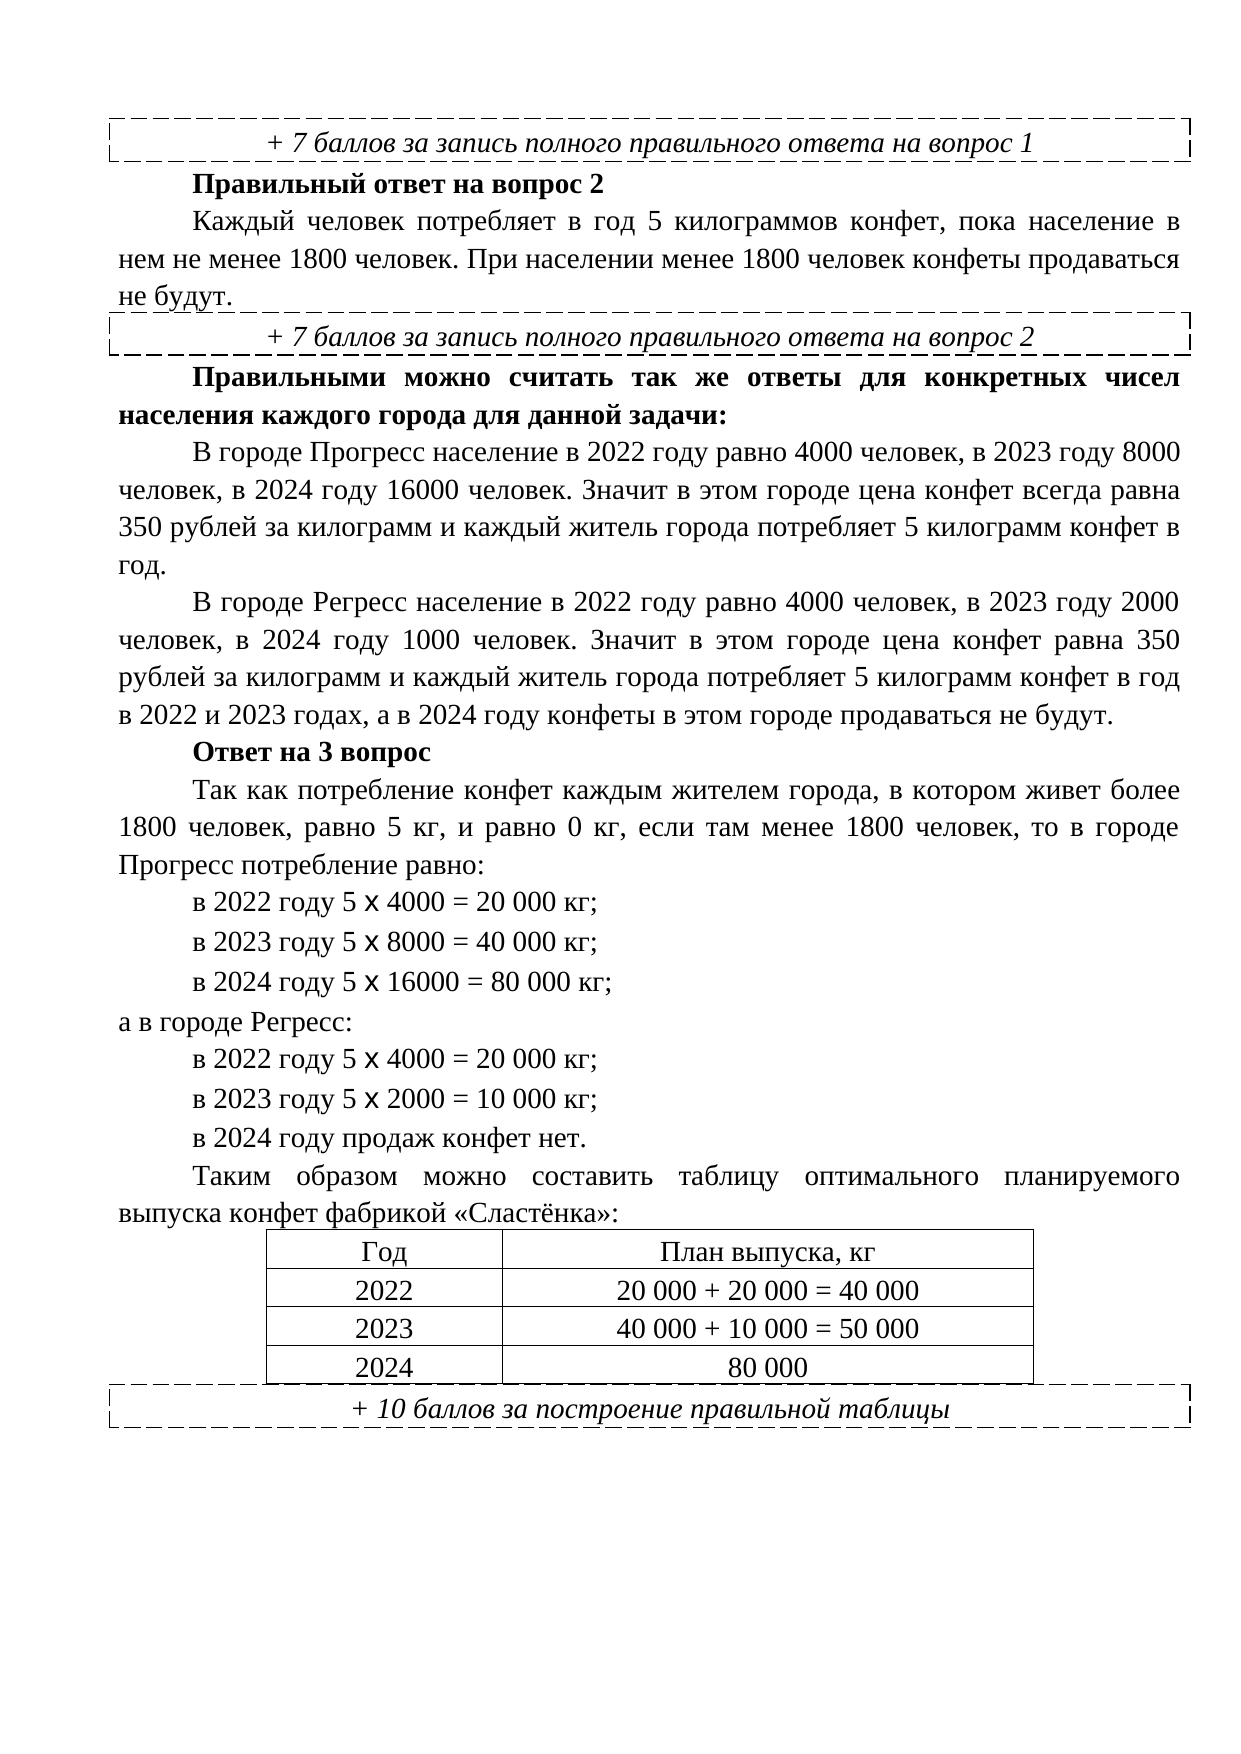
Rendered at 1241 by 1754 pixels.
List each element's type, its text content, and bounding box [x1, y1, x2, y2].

table_cell 40 000 + 10 000 = 50 000 [503, 1307, 1033, 1345]
table_header Год [267, 1230, 502, 1268]
text В городе Прогресс население в 2022 году равно 4000 человек, в 2023 году 8000 человек, в 2024 году 16000 человек. Значит в этом городе цена конфет всегда равна 350 рублей за килограмм и каждый житель города потребляет 5 килограмм конфет в год. [118, 431, 1181, 581]
text Правильный ответ на вопрос 2 [118, 162, 1181, 199]
table_cell 2022 [267, 1269, 502, 1306]
table_cell 2024 [267, 1346, 502, 1383]
text Каждый человек потребляет в год 5 килограммов конфет, пока население в нем не менее 1800 человек. При населении менее 1800 человек конфеты продаваться не будут. [118, 199, 1181, 312]
text в 2022 году 5 х 4000 = 20 000 кг; [118, 1037, 1181, 1077]
text в 2022 году 5 х 4000 = 20 000 кг; [118, 881, 1181, 920]
text + 7 баллов за запись полного правильного ответа на вопрос 2 [109, 312, 1191, 356]
table_cell 20 000 + 20 000 = 40 000 [503, 1269, 1033, 1306]
table_cell 80 000 [503, 1346, 1033, 1383]
text + 10 баллов за построение правильной таблицы [109, 1384, 1191, 1428]
text в 2023 году 5 х 2000 = 10 000 кг; [118, 1077, 1181, 1117]
table_cell 2023 [267, 1307, 502, 1345]
table_header План выпуска, кг [503, 1230, 1033, 1268]
text а в городе Регресс: [118, 1000, 1181, 1037]
text Правильными можно считать так же ответы для конкретных чисел населения каждого города для данной задачи: [118, 356, 1181, 431]
text Ответ на 3 вопрос [118, 731, 1181, 768]
text В городе Регресс население в 2022 году равно 4000 человек, в 2023 году 2000 человек, в 2024 году 1000 человек. Значит в этом городе цена конфет равна 350 рублей за килограмм и каждый житель города потребляет 5 килограмм конфет в год в 2022 и 2023 годах, а в 2024 году конфеты в этом городе продаваться не будут. [118, 581, 1181, 731]
text в 2024 году продаж конфет нет. [118, 1117, 1181, 1154]
text в 2023 году 5 х 8000 = 40 000 кг; [118, 920, 1181, 960]
text Таким образом можно составить таблицу оптимального планируемого выпуска конфет фабрикой «Сластёнка»: [118, 1154, 1181, 1229]
text + 7 баллов за запись полного правильного ответа на вопрос 1 [109, 118, 1191, 162]
text Так как потребление конфет каждым жителем города, в котором живет более 1800 человек, равно 5 кг, и равно 0 кг, если там менее 1800 человек, то в городе Прогресс потребление равно: [118, 768, 1181, 881]
text в 2024 году 5 х 16000 = 80 000 кг; [118, 960, 1181, 1000]
